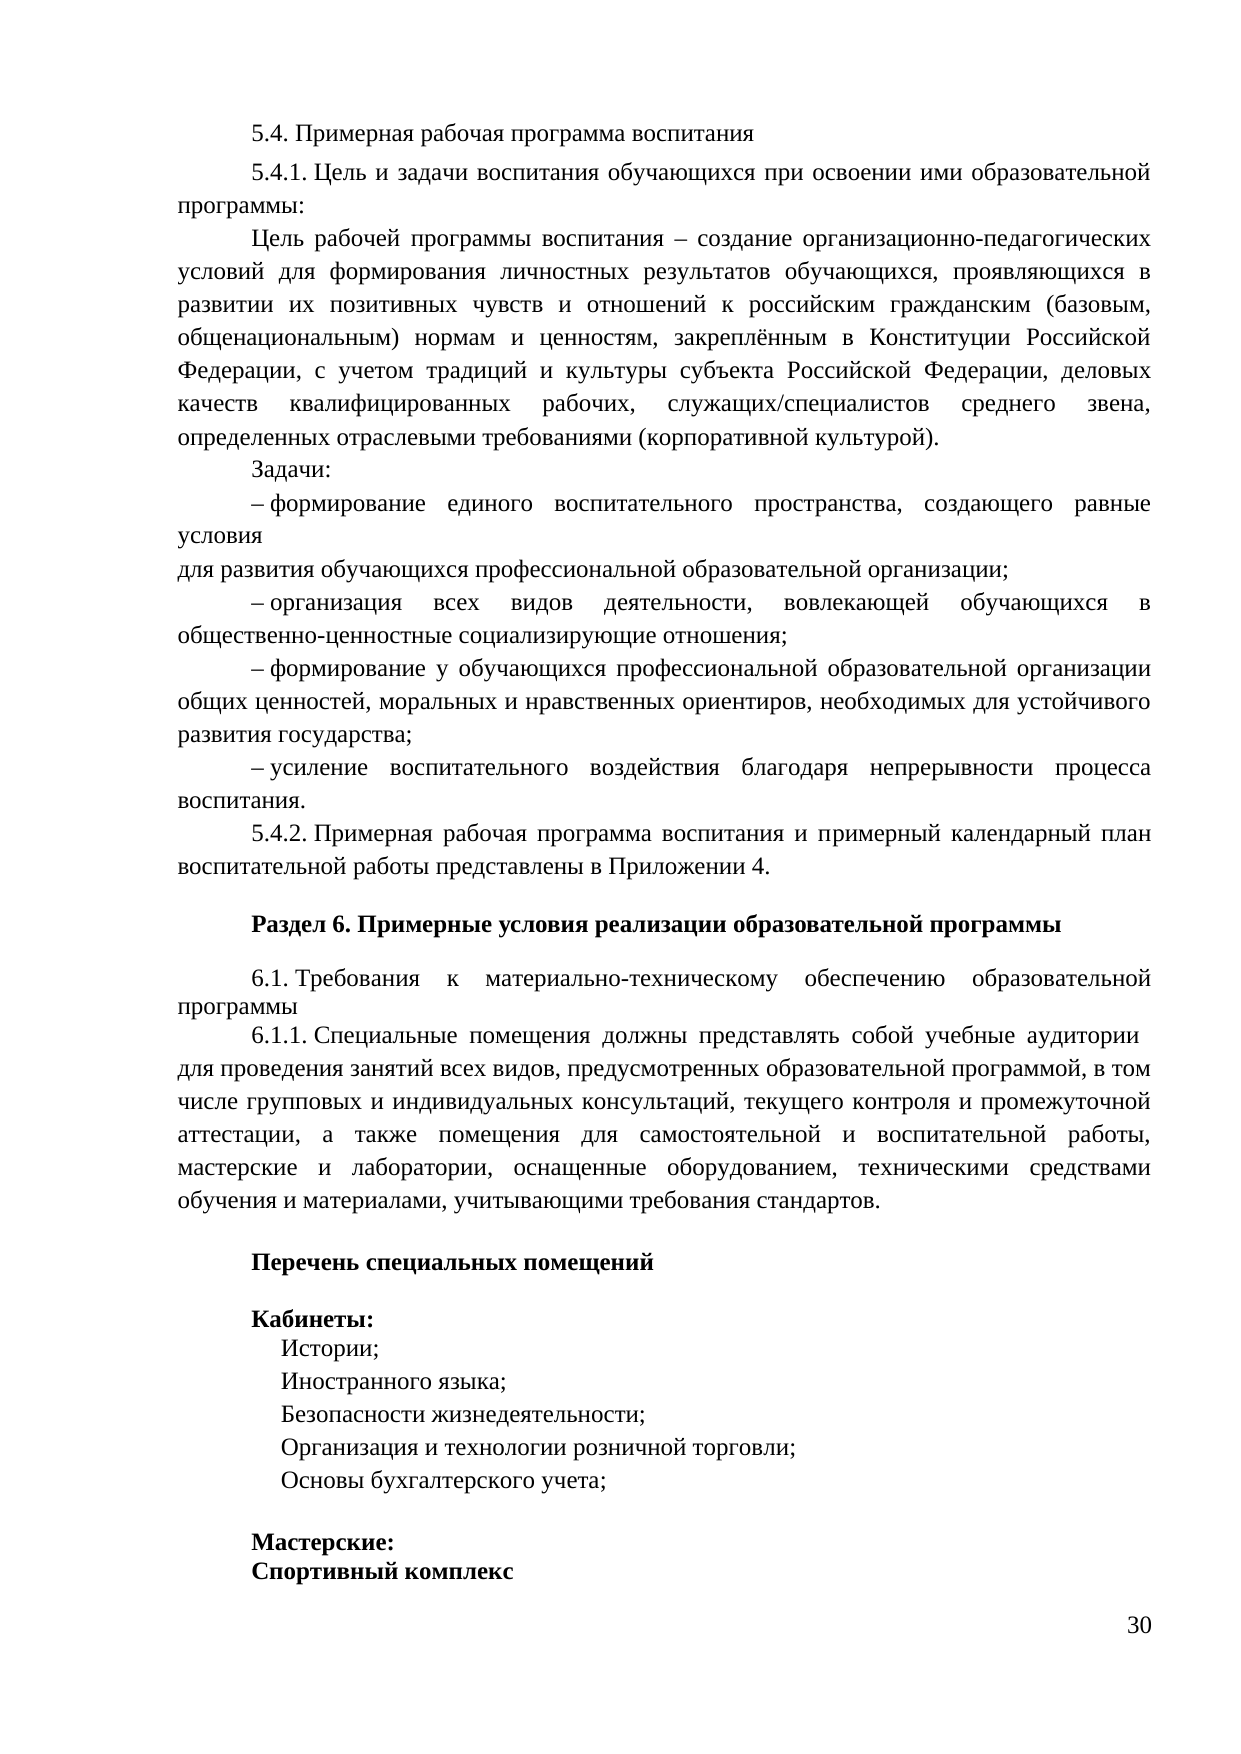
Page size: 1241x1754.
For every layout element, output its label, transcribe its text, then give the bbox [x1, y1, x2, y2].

text Безопасности жизнедеятельности; [281, 1399, 1152, 1428]
subtitle Раздел 6. Примерные условия реализации образовательной программы [177, 909, 1152, 938]
text 5.4. Примерная рабочая программа воспитания [177, 118, 1152, 147]
text – организация всех видов деятельности, вовлекающей обучающихся в общественно-ценностные социализирующие отношения; [177, 587, 1152, 648]
text Задачи: [177, 454, 1152, 483]
text Перечень специальных помещений [177, 1247, 1152, 1276]
text 6.1.1. Специальные помещения должны представлять собой учебные аудитории для проведения занятий всех видов, предусмотренных образовательной программой, в том числе групповых и индивидуальных консультаций, текущего контроля и промежуточной аттестации, а также помещения для самостоятельной и воспитательной работы, мастерские и лаборатории, оснащенные оборудованием, техническими средствами обучения и материалами, учитывающими требования стандартов. [177, 1020, 1152, 1214]
text – усиление воспитательного воздействия благодаря непрерывности процесса воспитания. [177, 752, 1152, 813]
text Кабинеты: [177, 1304, 1152, 1333]
text – формирование у обучающихся профессиональной образовательной организации общих ценностей, моральных и нравственных ориентиров, необходимых для устойчивого развития государства; [177, 653, 1152, 747]
text – формирование единого воспитательного пространства, создающего равные условия для развития обучающихся профессиональной образовательной организации; [177, 488, 1152, 582]
text Иностранного языка; [281, 1366, 1152, 1395]
text Спортивный комплекс [177, 1556, 1152, 1584]
text 5.4.2. Примерная рабочая программа воспитания и примерный календарный план воспитательной работы представлены в Приложении 4. [177, 818, 1152, 879]
text Организация и технологии розничной торговли; [281, 1432, 1152, 1461]
subtitle 6.1. Требования к материально-техническому обеспечению образовательной программы [177, 963, 1152, 1020]
text Мастерские: [177, 1527, 1152, 1556]
text Основы бухгалтерского учета; [281, 1465, 1152, 1494]
text 5.4.1. Цель и задачи воспитания обучающихся при освоении ими образовательной программы: [177, 157, 1152, 219]
text Цель рабочей программы воспитания – создание организационно-педагогических условий для формирования личностных результатов обучающихся, проявляющихся в развитии их позитивных чувств и отношений к российским гражданским (базовым, общенациональным) нормам и ценностям, закреплённым в Конституции Российской Федерации, с учетом традиций и культуры субъекта Российской Федерации, деловых качеств квалифицированных рабочих, служащих/специалистов среднего звена, определенных отраслевыми требованиями (корпоративной культурой). [177, 223, 1152, 450]
text Истории; [281, 1333, 1152, 1362]
